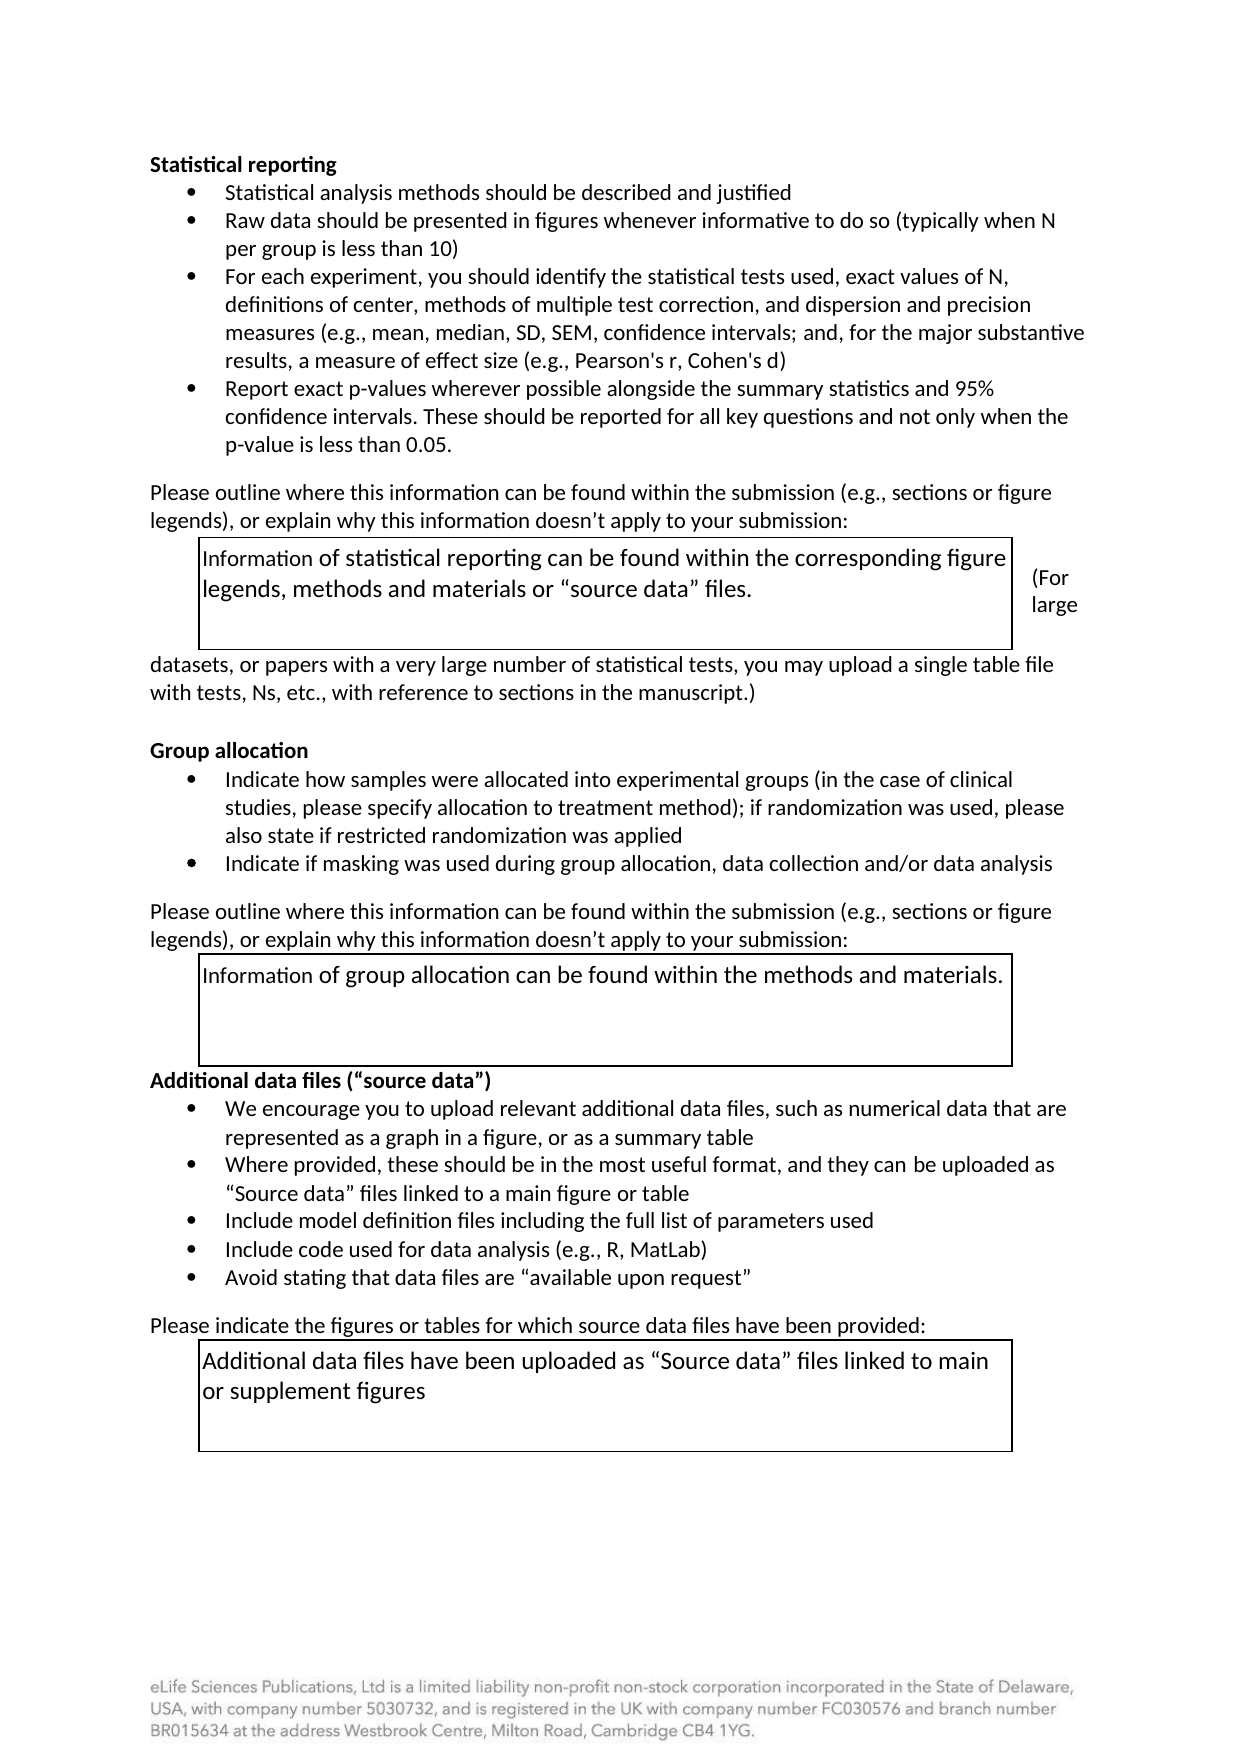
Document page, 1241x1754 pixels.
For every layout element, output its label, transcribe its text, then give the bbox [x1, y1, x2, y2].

list Indicate if masking was used during group allocation, data collection and/or data analysis [187, 849, 1090, 877]
list Avoid stating that data files are “available upon request” [187, 1263, 1090, 1291]
list Include code used for data analysis (e.g., R, MatLab) [187, 1235, 1090, 1263]
picture [0, 1635, 1241, 1754]
text Additional data files have been uploaded as “Source data” files linked to main or supplement figures [200, 1343, 1011, 1408]
text Additional data files (“source data”) [150, 984, 1090, 1094]
list Report exact p-values wherever possible alongside the summary statistics and 95% confidence intervals. These should be reported for all key questions and not only when the p-value is less than 0.05. [187, 374, 1090, 458]
text Group allocation [150, 737, 1090, 765]
list Indicate how samples were allocated into experimental groups (in the case of clinical studies, please specify allocation to treatment method); if randomization was used, please also state if restricted randomization was applied [187, 765, 1090, 849]
list Where provided, these should be in the most useful format, and they can be uploaded as “Source data” files linked to a main figure or table [187, 1151, 1090, 1207]
list Include model definition files including the full list of parameters used [187, 1207, 1090, 1235]
text Information of statistical reporting can be found within the corresponding figure legends, methods and materials or “source data” files. [200, 540, 1011, 606]
list We encourage you to upload relevant additional data files, such as numerical data that are represented as a graph in a figure, or as a summary table [187, 1094, 1090, 1151]
list Raw data should be presented in figures whenever informative to do so (typically when N per group is less than 10) [187, 206, 1090, 262]
list For each experiment, you should identify the statistical tests used, exact values of N, definitions of center, methods of multiple test correction, and dispersion and precision measures (e.g., mean, median, SD, SEM, confidence intervals; and, for the major substantive results, a measure of effect size (e.g., Pearson's r, Cohen's d) [187, 262, 1090, 374]
text Information of group allocation can be found within the methods and materials. [200, 957, 1011, 992]
text Statistical reporting [150, 150, 1090, 178]
text Please indicate the figures or tables for which source data files have been provided: [150, 1311, 1090, 1339]
list Statistical analysis methods should be described and justified [187, 178, 1090, 206]
text (For large datasets, or papers with a very large number of statistical tests, you may upload a single table file with tests, Ns, etc., with reference to sections in the manuscript.) [150, 563, 1090, 706]
